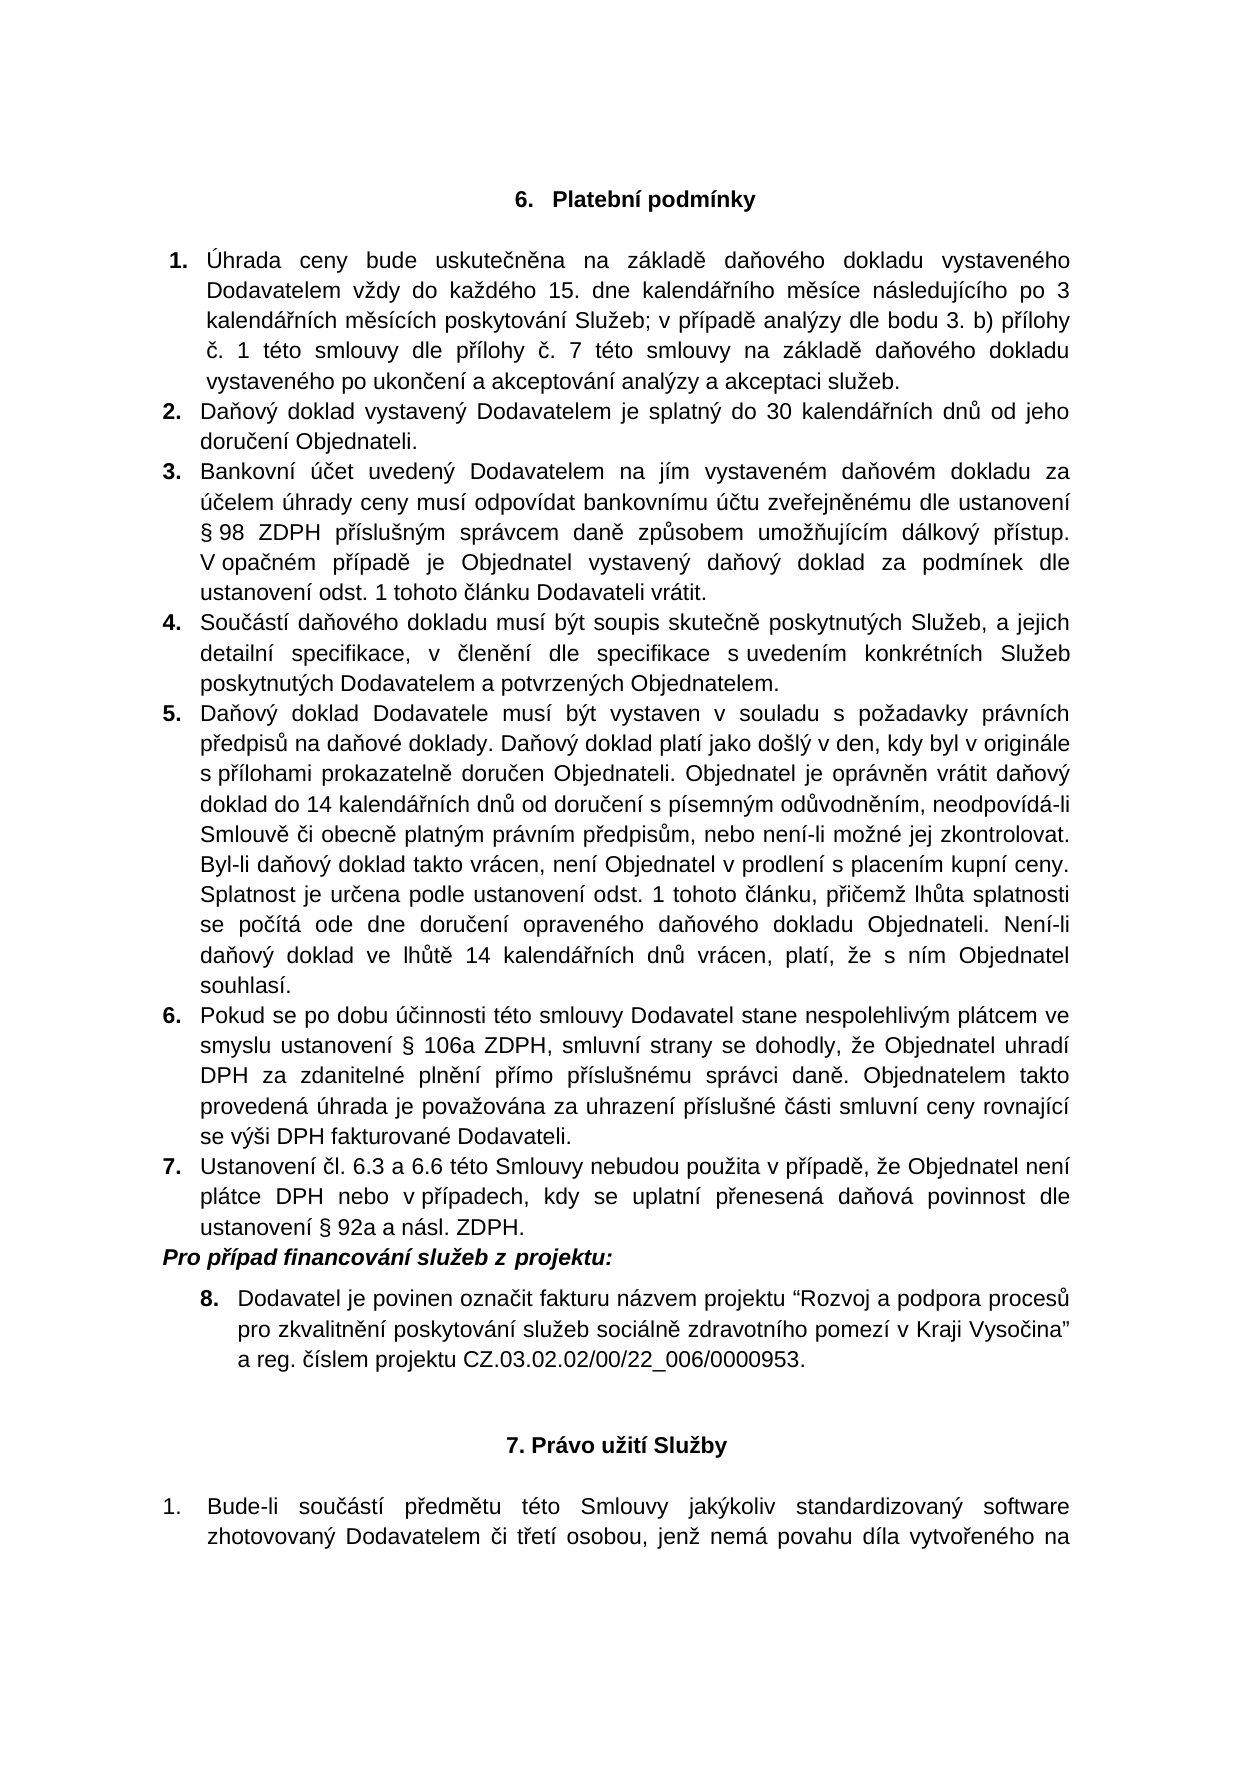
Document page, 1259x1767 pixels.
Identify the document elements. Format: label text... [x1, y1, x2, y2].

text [162, 1493, 1071, 1549]
list Daňový doklad vystavený Dodavatelem je splatný do 30 kalendářních dnů od jeho doručení Objednateli. [162, 398, 1071, 454]
list Úhrada ceny bude uskutečněna na základě daňového dokladu vystaveného Dodavatelem vždy do každého 15. dne kalendářního měsíce následujícího po 3 kalendářních měsících poskytování Služeb; v případě analýzy dle bodu 3. b) přílohy č. 1 této smlouvy dle přílohy č. 7 této smlouvy na základě daňového dokladu vystaveného po ukončení a akceptování analýzy a akceptaci služeb. [169, 247, 1071, 394]
text Pro případ financování služeb z projektu: [162, 1244, 1066, 1270]
list Dodavatel je povinen označit fakturu názvem projektu “Rozvoj a podpora procesů pro zkvalitnění poskytování služeb sociálně zdravotního pomezí v Kraji Vysočina” a reg. číslem projektu CZ.03.02.02/00/22_006/0000953. [200, 1285, 1071, 1372]
text 7. Právo užití Služby [162, 1432, 1071, 1459]
list Platební podmínky [200, 186, 1071, 213]
list Pokud se po dobu účinnosti této smlouvy Dodavatel stane nespolehlivým plátcem ve smyslu ustanovení § 106a ZDPH, smluvní strany se dohodly, že Objednatel uhradí DPH za zdanitelné plnění přímo příslušnému správci daně. Objednatelem takto provedená úhrada je považována za uhrazení příslušné části smluvní ceny rovnající se výši DPH fakturované Dodavateli. [162, 1002, 1071, 1149]
list Součástí daňového dokladu musí být soupis skutečně poskytnutých Služeb, a jejich detailní specifikace, v členění dle specifikace s uvedením konkrétních Služeb poskytnutých Dodavatelem a potvrzených Objednatelem. [162, 609, 1071, 696]
list Bankovní účet uvedený Dodavatelem na jím vystaveném daňovém dokladu za účelem úhrady ceny musí odpovídat bankovnímu účtu zveřejněnému dle ustanovení § 98 ZDPH příslušným správcem daně způsobem umožňujícím dálkový přístup. V opačném případě je Objednatel vystavený daňový doklad za podmínek dle ustanovení odst. 1 tohoto článku Dodavateli vrátit. [162, 458, 1071, 606]
list Daňový doklad Dodavatele musí být vystaven v souladu s požadavky právních předpisů na daňové doklady. Daňový doklad platí jako došlý v den, kdy byl v originále s přílohami prokazatelně doručen Objednateli. Objednatel je oprávněn vrátit daňový doklad do 14 kalendářních dnů od doručení s písemným odůvodněním, neodpovídá-li Smlouvě či obecně platným právním předpisům, nebo není-li možné jej zkontrolovat. Byl-li daňový doklad takto vrácen, není Objednatel v prodlení s placením kupní ceny. Splatnost je určena podle ustanovení odst. 1 tohoto článku, přičemž lhůta splatnosti se počítá ode dne doručení opraveného daňového dokladu Objednateli. Není-li daňový doklad ve lhůtě 14 kalendářních dnů vrácen, platí, že s ním Objednatel souhlasí. [162, 700, 1071, 998]
list Ustanovení čl. 6.3 a 6.6 této Smlouvy nebudou použita v případě, že Objednatel není plátce DPH nebo v případech, kdy se uplatní přenesená daňová povinnost dle ustanovení § 92a a násl. ZDPH. [162, 1153, 1071, 1240]
